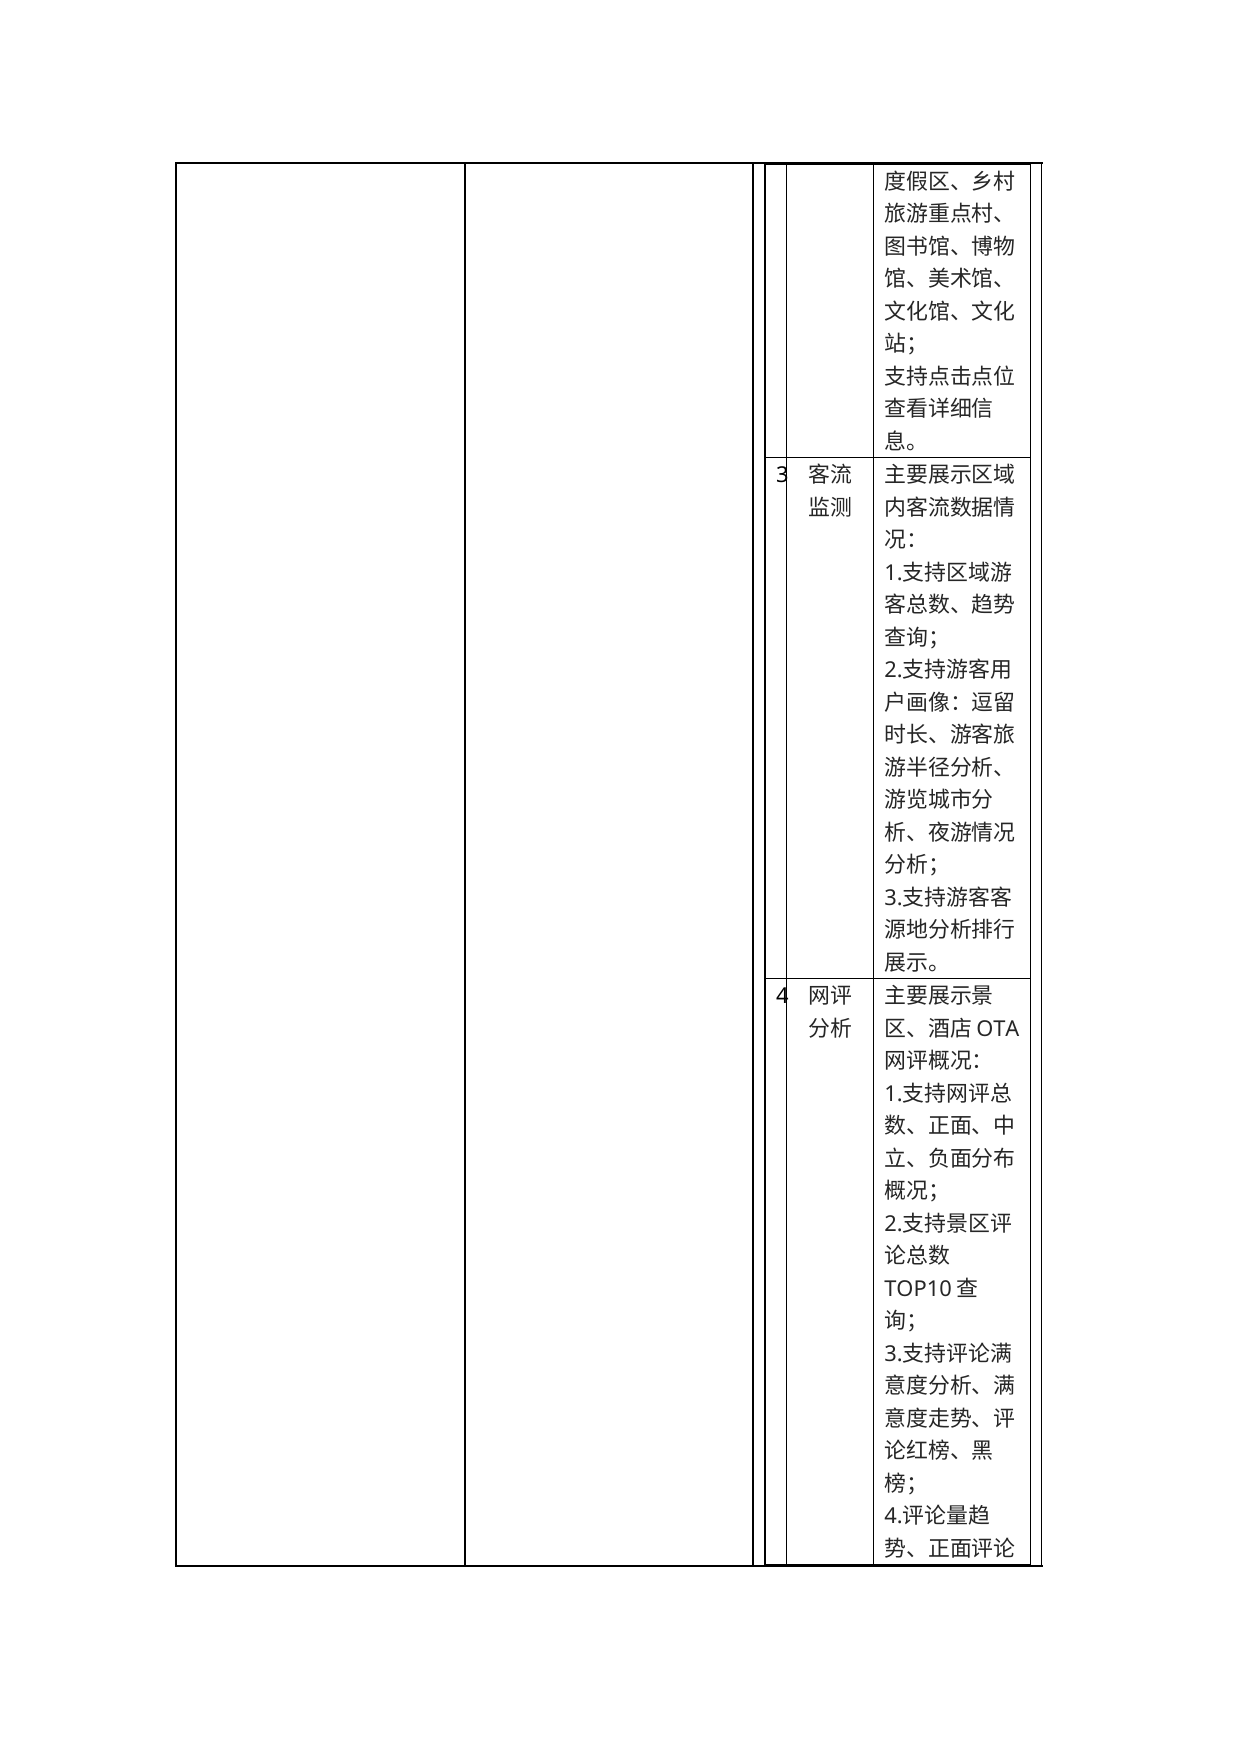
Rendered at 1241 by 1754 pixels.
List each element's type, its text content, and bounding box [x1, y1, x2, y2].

table_cell 1 [177, 164, 464, 1565]
table_cell ★ [466, 164, 752, 1565]
